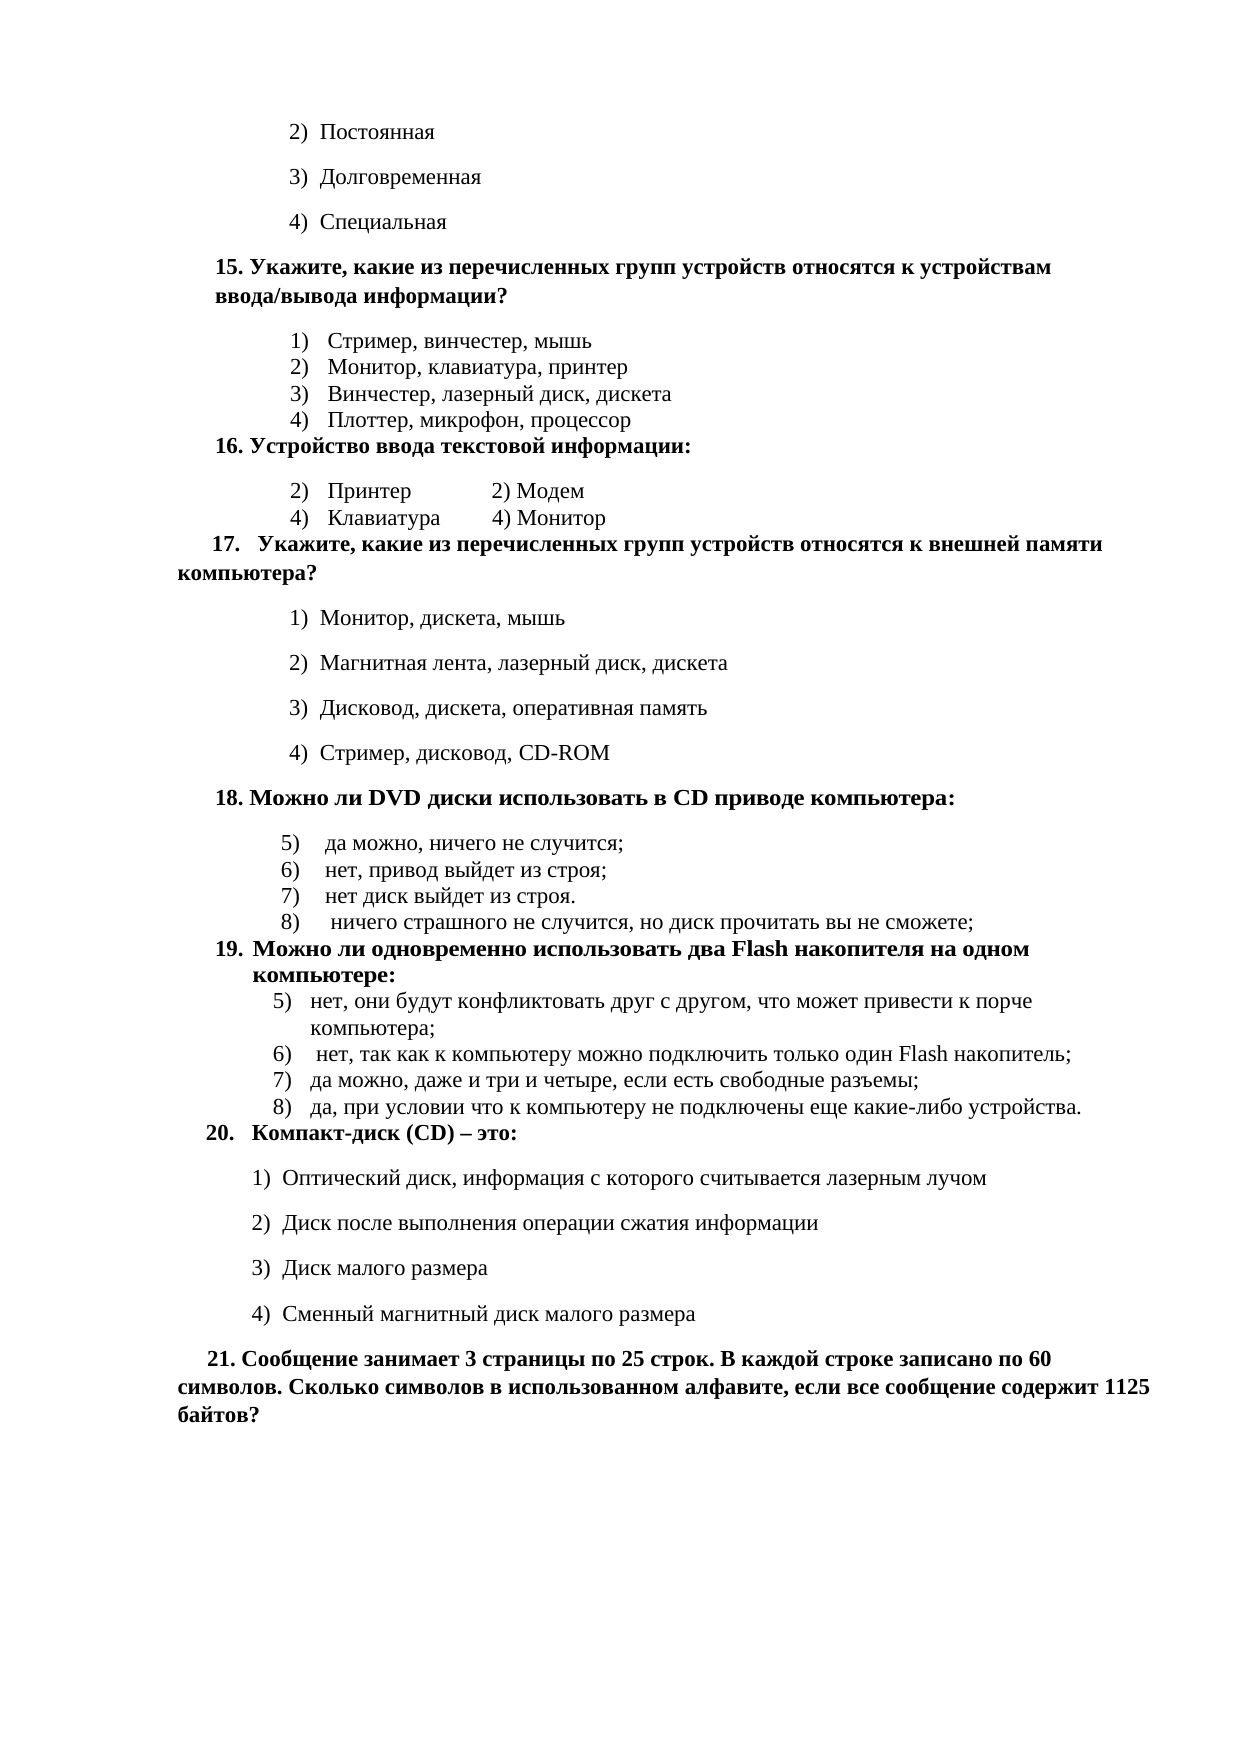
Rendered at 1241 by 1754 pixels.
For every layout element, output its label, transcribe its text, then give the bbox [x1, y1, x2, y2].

list Винчестер, лазерный диск, дискета [290, 380, 1152, 406]
list нет, они будут конфликтовать друг с другом, что может привести к порче компьютера; [273, 987, 1152, 1040]
text 17. Укажите, какие из перечисленных групп устройств относятся к внешней памяти компьютера? [177, 530, 1152, 585]
list да можно, ничего не случится; [281, 829, 1152, 856]
list ничего страшного не случится, но диск прочитать вы не сможете; [281, 908, 1152, 935]
text 2) Диск после выполнения операции сжатия информации [177, 1209, 1152, 1236]
text 18. Можно ли DVD диски использовать в CD приводе компьютера: [215, 784, 1152, 811]
list нет, так как к компьютеру можно подключить только один Flash накопитель; [273, 1040, 1152, 1066]
text 1) Монитор, дискета, мышь [215, 604, 1152, 630]
text 2) Постоянная [215, 118, 1152, 144]
text 4) Сменный магнитный диск малого размера [177, 1299, 1152, 1326]
list Монитор, клавиатура, принтер [290, 353, 1152, 380]
text 1) Оптический диск, информация с которого считывается лазерным лучом [177, 1164, 1152, 1191]
list нет, привод выйдет из строя; [281, 856, 1152, 882]
text 21. Сообщение занимает 3 страницы по 25 строк. В каждой строке записано по 60 символов. Сколько символов в использованном алфавите, если все сообщение содержит 1125 байтов? [177, 1345, 1152, 1428]
text 20. Компакт-диск (CD) – это: [177, 1119, 1152, 1146]
list нет диск выйдет из строя. [281, 882, 1152, 908]
text 3) Дисковод, дискета, оперативная память [215, 694, 1152, 720]
text 16. Устройство ввода текстовой информации: [215, 432, 1152, 459]
text 4) Специальная [215, 208, 1152, 235]
text 15. Укажите, какие из перечисленных групп устройств относятся к устройствам ввода/вывода информации? [215, 253, 1152, 308]
text 3) Долговременная [215, 163, 1152, 189]
list Клавиатура 4) Монитор [290, 504, 1152, 530]
list Плоттер, микрофон, процессор [290, 406, 1152, 432]
text 4) Стример, дисковод, CD-ROM [215, 739, 1152, 765]
list Можно ли одновременно использовать два Flash накопителя на одном компьютере: [215, 935, 1152, 987]
text 2) Магнитная лента, лазерный диск, дискета [215, 649, 1152, 675]
text 3) Диск малого размера [177, 1254, 1152, 1281]
list Принтер 2) Модем [290, 477, 1152, 504]
list Стример, винчестер, мышь [290, 327, 1152, 353]
list да можно, даже и три и четыре, если есть свободные разъемы; [273, 1066, 1152, 1093]
list да, при условии что к компьютеру не подключены еще какие-либо устройства. [273, 1093, 1152, 1119]
